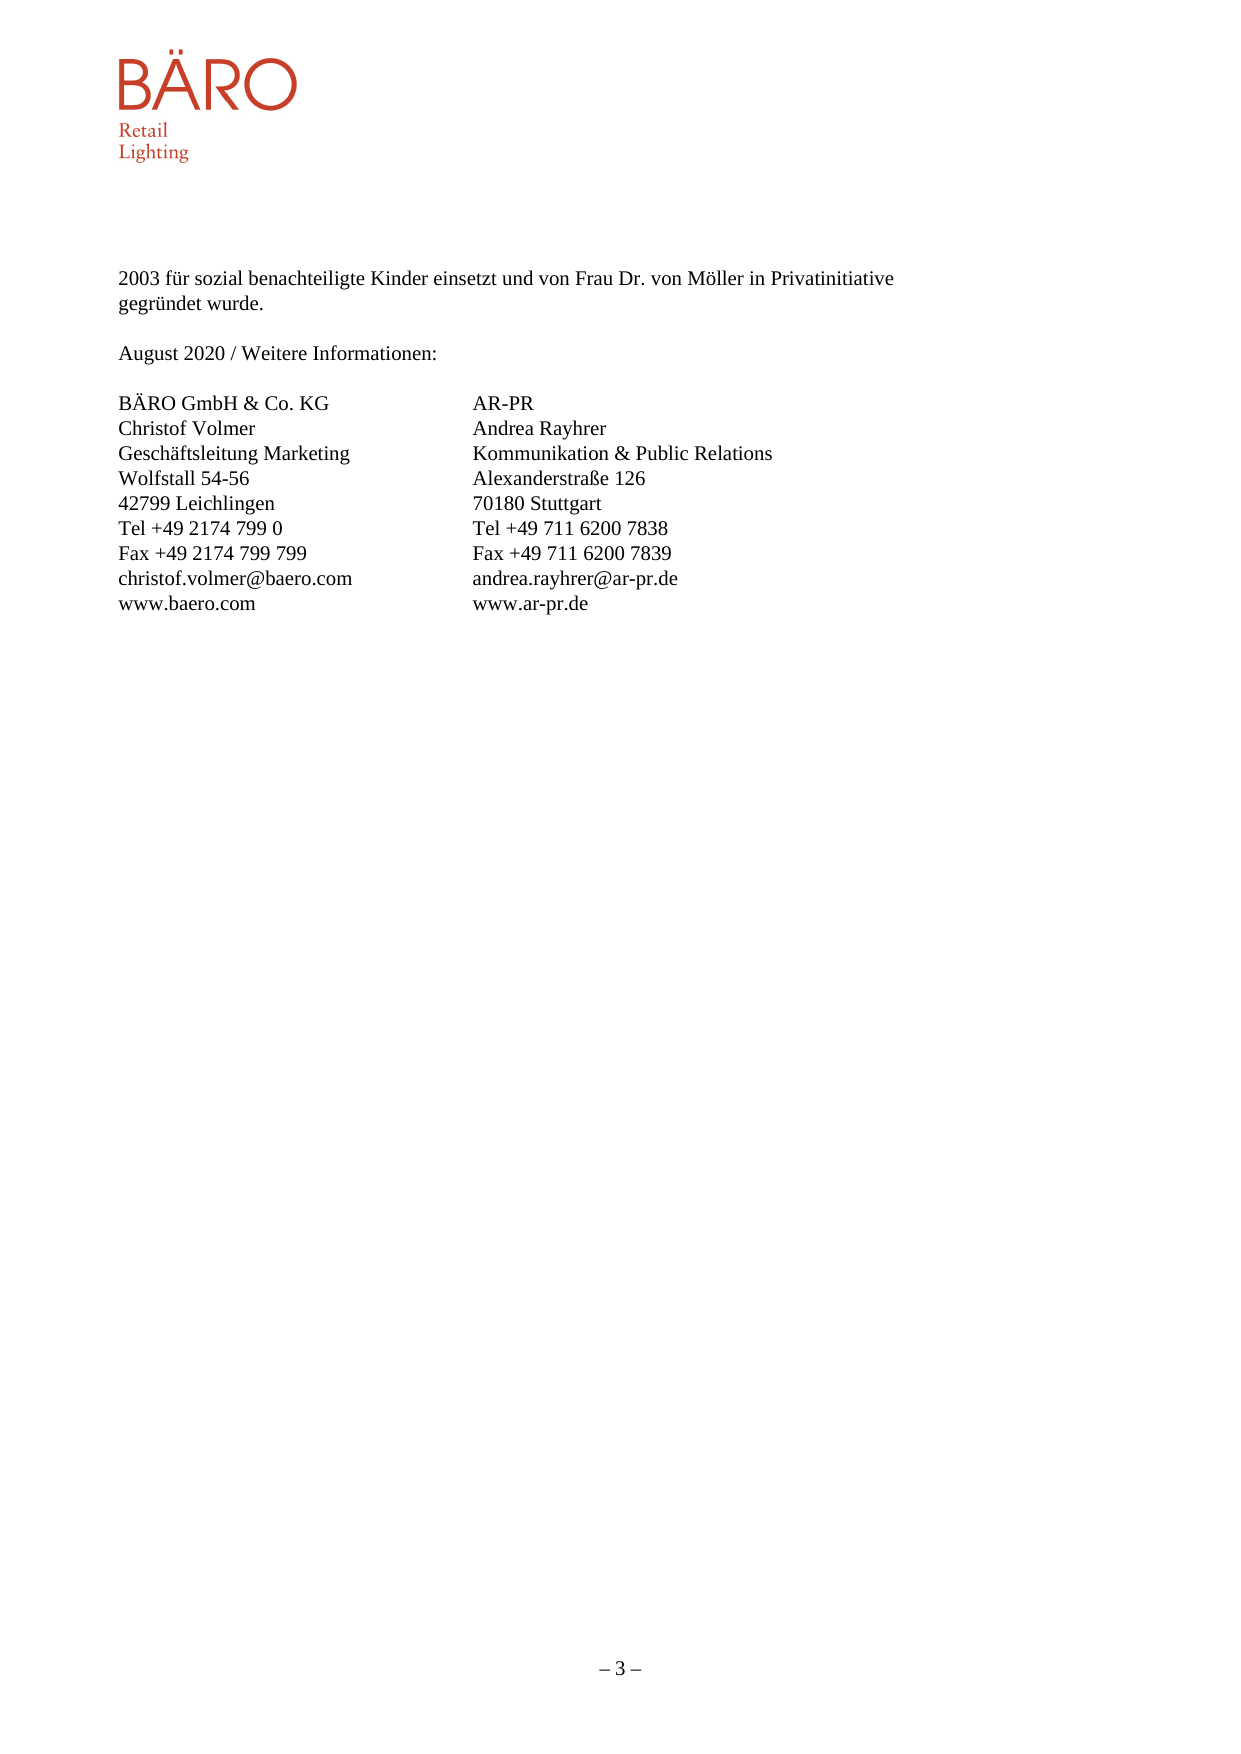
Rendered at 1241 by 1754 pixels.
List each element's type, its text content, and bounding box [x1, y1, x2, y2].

picture [0, 0, 1241, 238]
text Tel +49 2174 799 0 Tel +49 711 6200 7838 [118, 516, 901, 541]
text BÄRO GmbH & Co. KG AR-PR [118, 391, 901, 416]
text Fax +49 2174 799 799 Fax +49 711 6200 7839 [118, 541, 901, 566]
text Christof Volmer Andrea Rayhrer [118, 416, 901, 441]
text Wolfstall 54-56 Alexanderstraße 126 [118, 466, 901, 491]
text 42799 Leichlingen 70180 Stuttgart [118, 491, 901, 516]
text www.baero.com www.ar-pr.de [118, 591, 901, 616]
text August 2020 / Weitere Informationen: [118, 341, 901, 366]
text Geschäftsleitung Marketing Kommunikation & Public Relations [118, 441, 901, 466]
text christof.volmer@baero.com andrea.rayhrer@ar-pr.de [118, 566, 901, 591]
